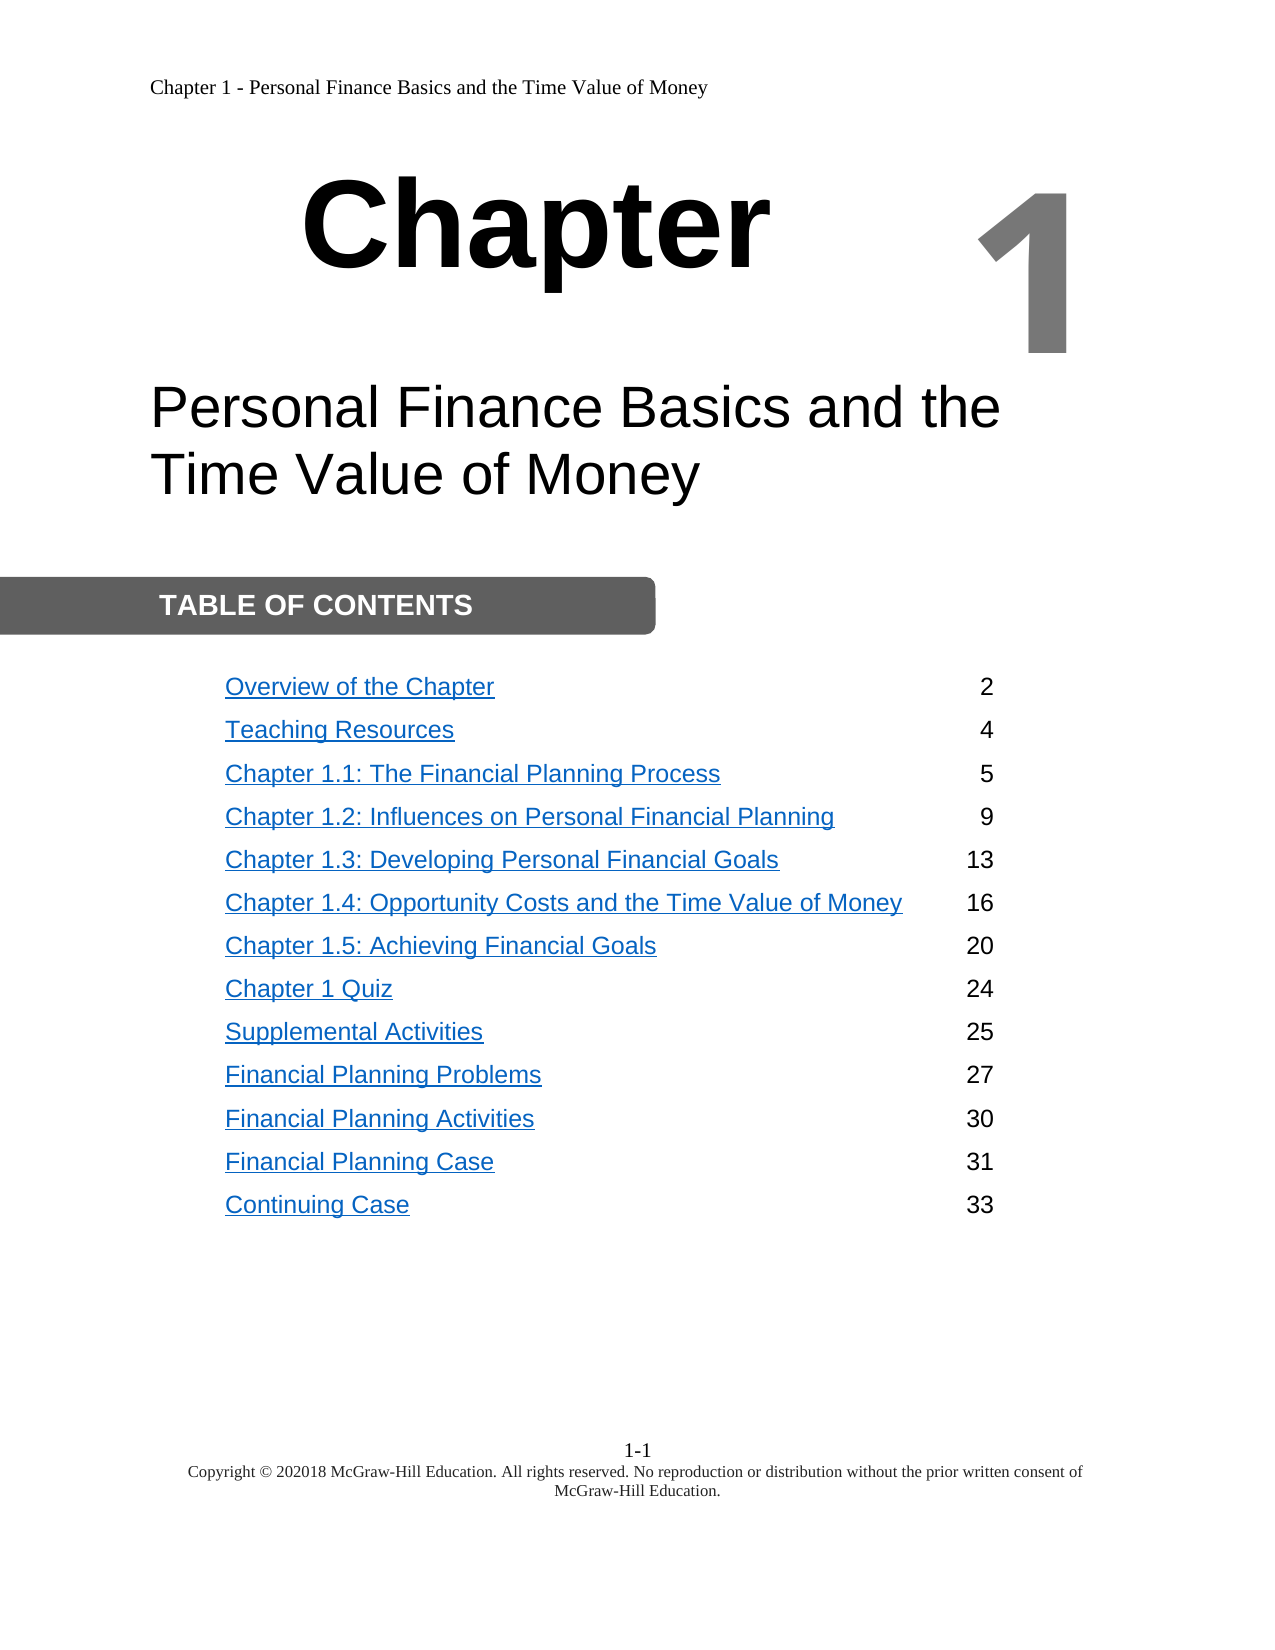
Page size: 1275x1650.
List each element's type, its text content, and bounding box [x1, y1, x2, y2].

subtitle Personal Finance Basics and the Time Value of Money [150, 373, 1125, 507]
text Chapter 1.3: Developing Personal Financial Goals 13 [225, 845, 1125, 873]
text Chapter 1.4: Opportunity Costs and the Time Value of Money 16 [225, 888, 1125, 917]
text Teaching Resources 4 [225, 715, 1125, 744]
text Continuing Case 33 [225, 1190, 1125, 1218]
text Supplemental Activities 25 [225, 1017, 1125, 1046]
text Financial Planning Case 31 [225, 1147, 1125, 1175]
text Overview of the Chapter 2 [225, 672, 1125, 701]
text Chapter 1.5: Achieving Financial Goals 20 [225, 931, 1125, 960]
text Chapter 1.1: The Financial Planning Process 5 [225, 758, 1125, 787]
text Chapter 1 Quiz 24 [225, 974, 1125, 1003]
text Financial Planning Problems 27 [225, 1060, 1125, 1089]
text Chapter 1.2: Influences on Personal Financial Planning 9 [225, 802, 1125, 830]
text Financial Planning Activities 30 [225, 1103, 1125, 1132]
text Chapter [187, 150, 947, 294]
